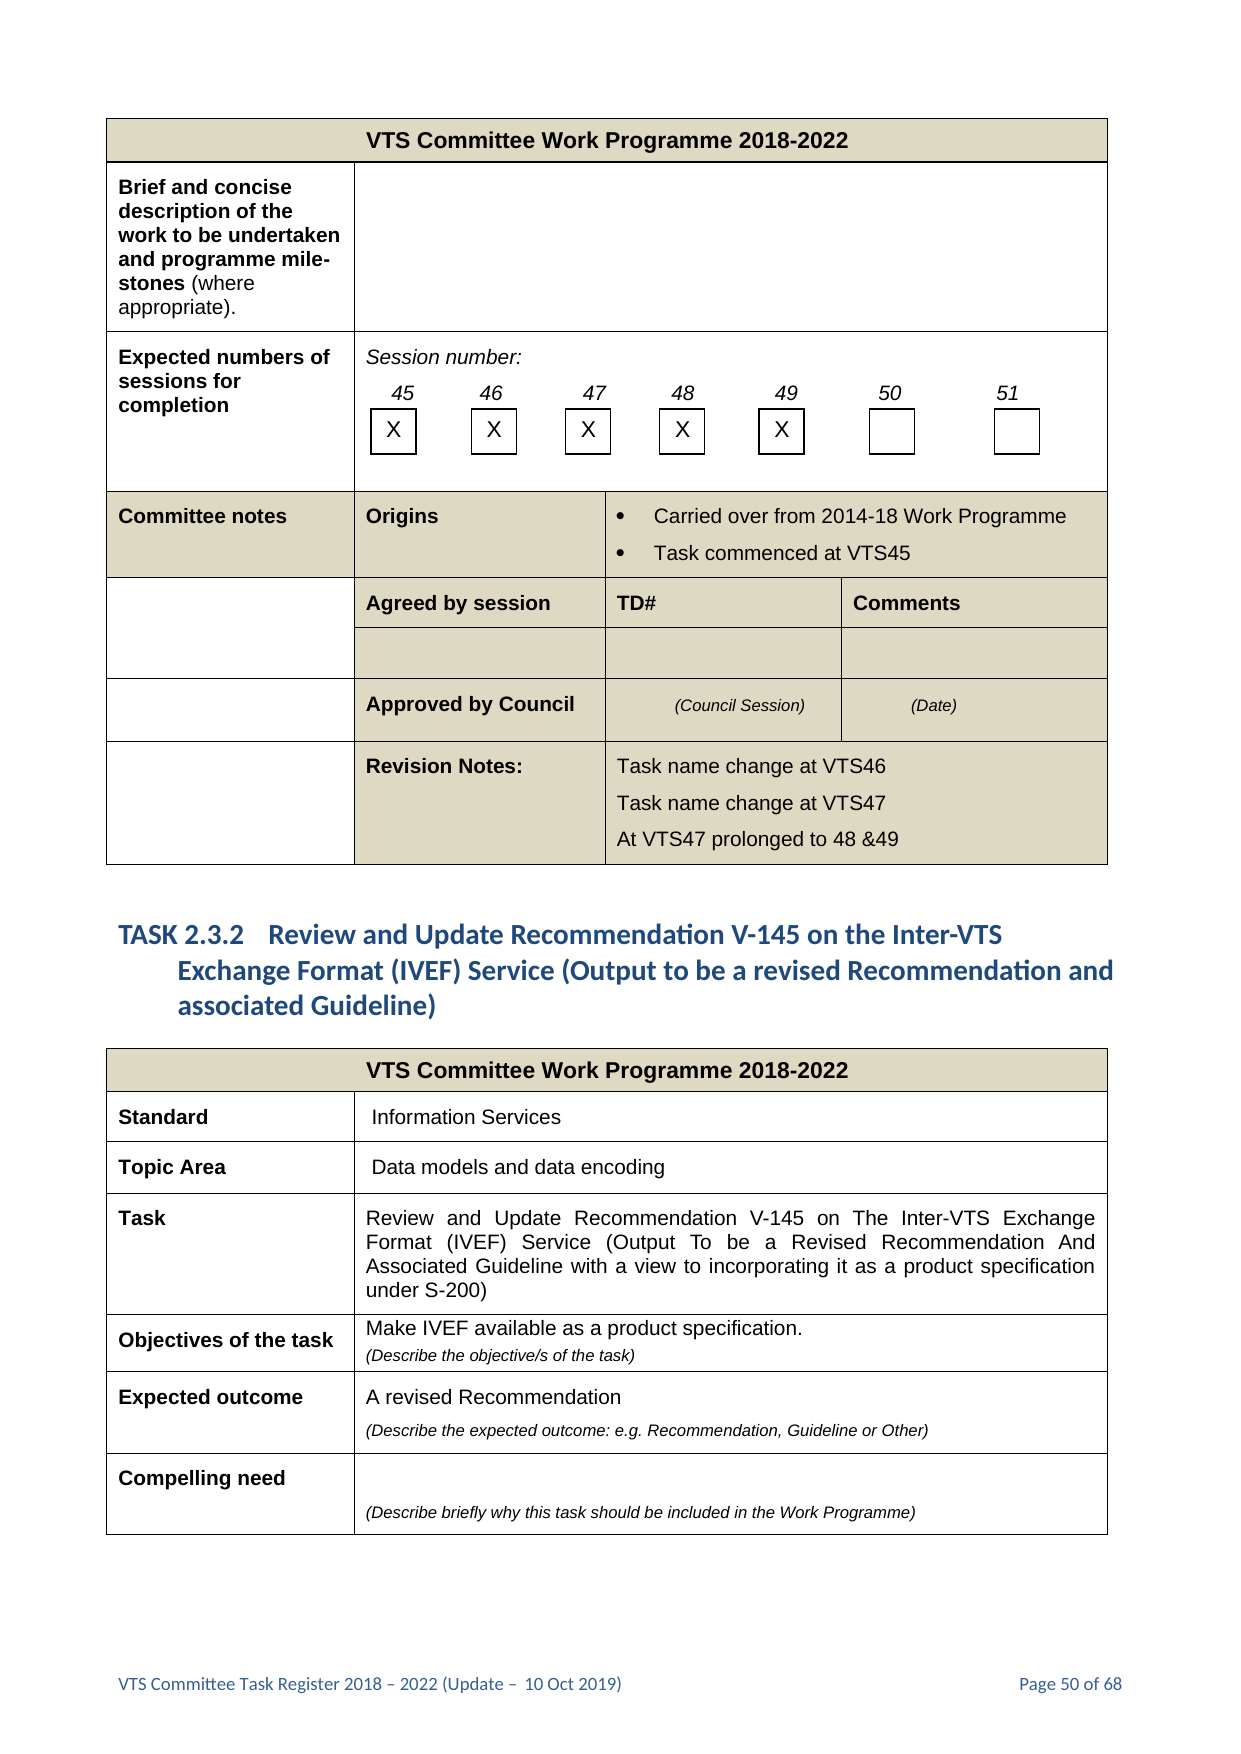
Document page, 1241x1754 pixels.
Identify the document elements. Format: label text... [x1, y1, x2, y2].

table_cell [107, 742, 354, 864]
table_cell [355, 163, 1107, 331]
table_header VTS Committee Work Programme 2018-2022 [107, 119, 1107, 161]
table_cell [606, 628, 841, 678]
table_cell A revised Recommendation (Describe the expected outcome: e.g. Recommendation, Guideline or Other) [355, 1372, 1107, 1453]
table_cell [842, 628, 1107, 678]
table_cell [355, 628, 605, 678]
table_cell Origins [355, 492, 605, 577]
table_cell Task [107, 1194, 354, 1314]
table_cell Compelling need [107, 1454, 354, 1534]
table_header VTS Committee Work Programme 2018-2022 [107, 1049, 1107, 1091]
table_cell Session number: 45 46 47 48 49 50 51 [355, 332, 1107, 491]
table_cell Committee notes [107, 492, 354, 577]
table_cell Revision Notes: [355, 742, 605, 864]
table_cell Brief and concise description of the work to be undertaken and programme milestones (where appropriate). [107, 163, 354, 331]
table_cell Make IVEF available as a product specification. (Describe the objective/s of the task) [355, 1315, 1107, 1371]
table_cell Data models and data encoding [355, 1142, 1107, 1192]
table_cell TD# [606, 578, 841, 627]
table_cell Approved by Council [355, 679, 605, 741]
table_cell Topic Area [107, 1142, 354, 1192]
table_cell Information Services [355, 1092, 1107, 1141]
table_cell (Date) [842, 679, 1107, 741]
table_cell Carried over from 2014-18 Work Programme Task commenced at VTS45 [606, 492, 1107, 577]
table_cell Objectives of the task [107, 1315, 354, 1371]
table_cell Task name change at VTS46 Task name change at VTS47 At VTS47 prolonged to 48 &49 [606, 742, 1107, 864]
table_cell (Describe briefly why this task should be included in the Work Programme) [355, 1454, 1107, 1534]
table_cell [107, 578, 354, 678]
table_cell Expected outcome [107, 1372, 354, 1453]
table_cell (Council Session) [606, 679, 841, 741]
subtitle TASK 2.3.2 Review and Update Recommendation V-145 on the Inter-VTS Exchange Format (IVEF) Service (Output to be a revised Recommendation and associated Guideline) [118, 916, 1122, 1023]
table_cell [107, 679, 354, 741]
table_cell Review and Update Recommendation V-145 on The Inter-VTS Exchange Format (IVEF) Service (Output To be a Revised Recommendation And Associated Guideline with a view to incorporating it as a product specification under S-200) [355, 1194, 1107, 1314]
table_cell Expected numbers of sessions for completion [107, 332, 354, 491]
table_cell Comments [842, 578, 1107, 627]
table_cell Agreed by session [355, 578, 605, 627]
table_cell Standard [107, 1092, 354, 1141]
